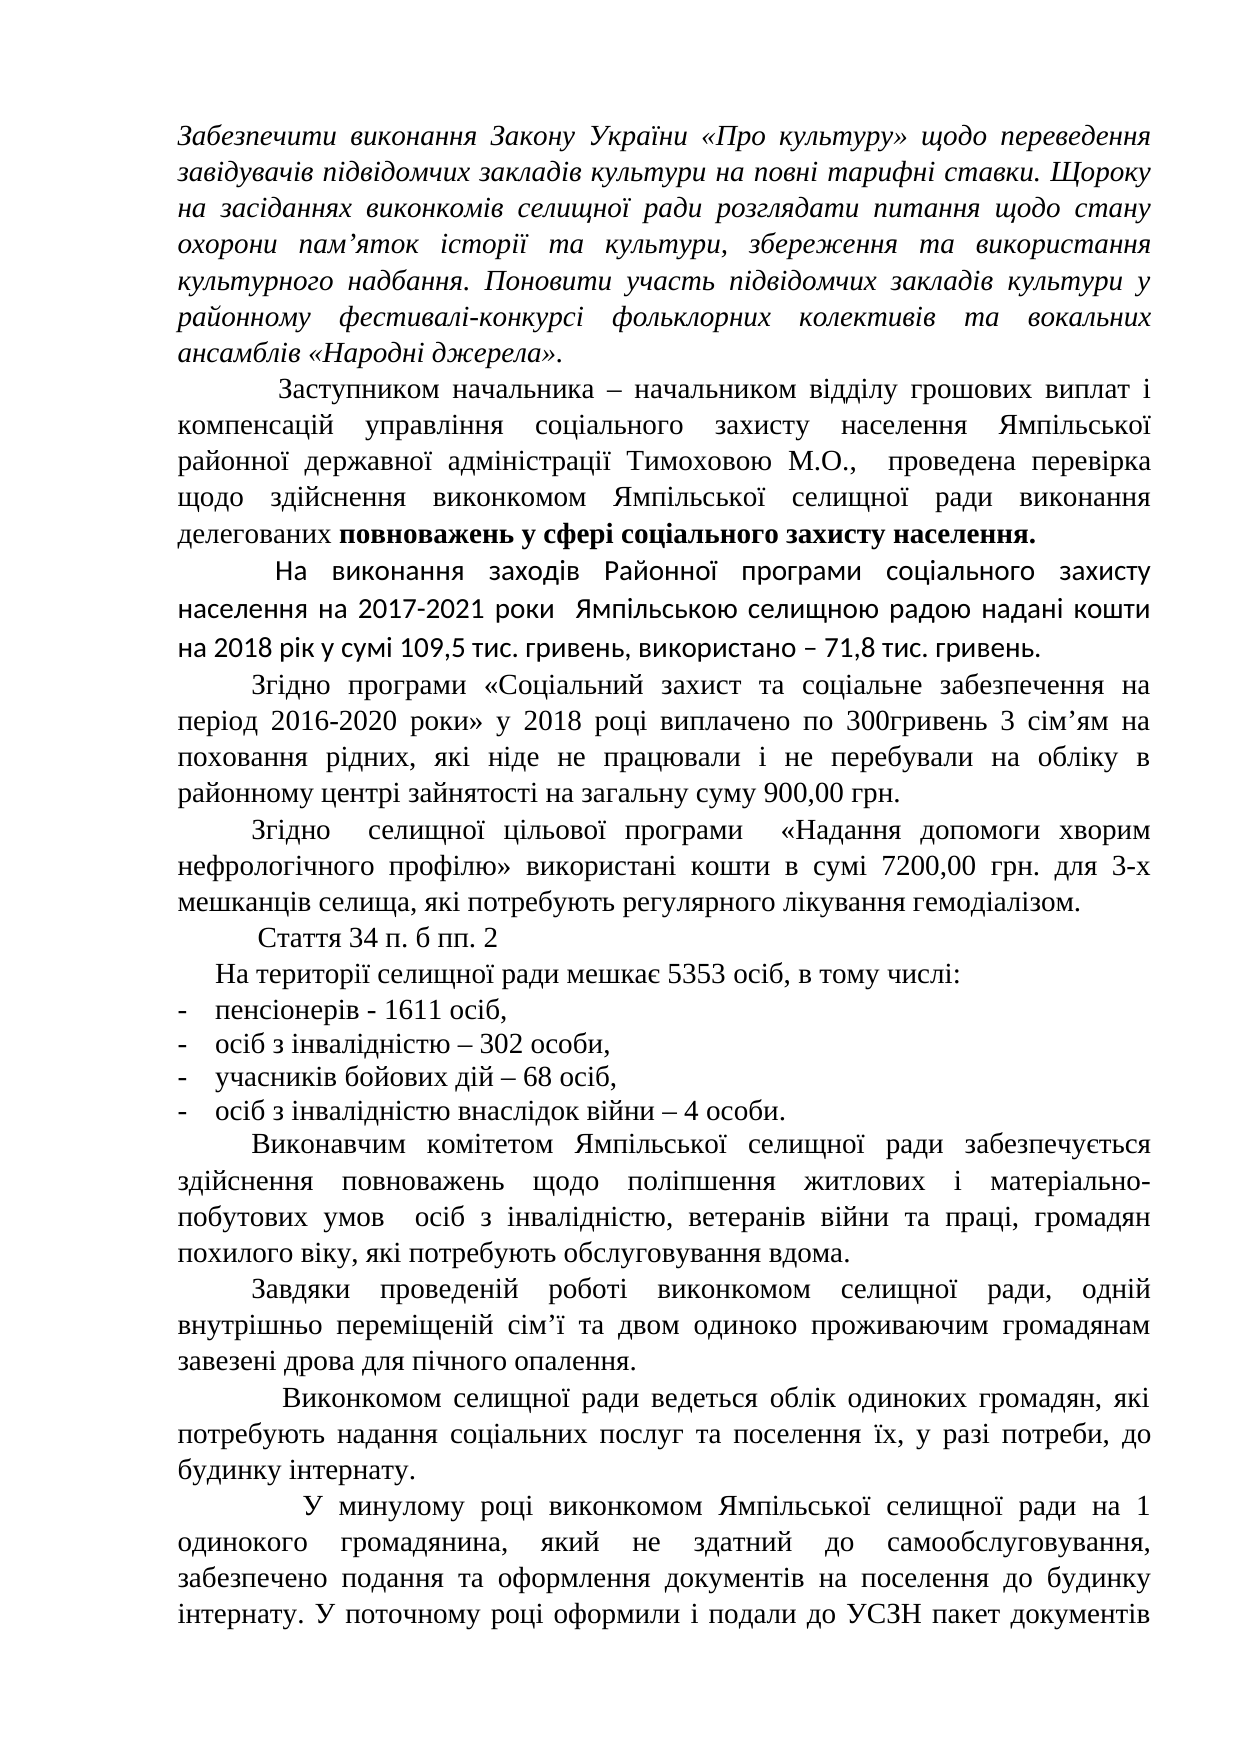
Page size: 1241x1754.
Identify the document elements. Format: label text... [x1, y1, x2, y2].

list осіб з інвалідністю внаслідок війни – 4 особи. [177, 1093, 1152, 1127]
text Заступником начальника – начальником відділу грошових виплат і компенсацій управління соціального захисту населення Ямпільської районної державної адміністрації Тимоховою М.О., проведена перевірка щодо здійснення виконкомом Ямпільської селищної ради виконання делегованих повноважень у сфері соціального захисту населення. [177, 371, 1152, 549]
list осіб з інвалідністю – 302 особи, [177, 1026, 1152, 1059]
text На виконання заходів Районної програми соціального захисту населення на 2017-2021 роки Ямпільською селищною радою надані кошти на 2018 рік у сумі 109,5 тис. гривень, використано – 71,8 тис. гривень. [177, 552, 1152, 664]
text Завдяки проведеній роботі виконкомом селищної ради, одній внутрішньо переміщеній сім’ї та двом одиноко проживаючим громадянам завезені дрова для пічного опалення. [177, 1271, 1152, 1377]
text Забезпечити виконання Закону України «Про культуру» щодо переведення завідувачів підвідомчих закладів культури на повні тарифні ставки. Щороку на засіданнях виконкомів селищної ради розглядати питання щодо стану охорони пам’яток історії та культури, збереження та використання культурного надбання. Поновити участь підвідомчих закладів культури у районному фестивалі-конкурсі фольклорних колективів та вокальних ансамблів «Народні джерела». [177, 118, 1152, 368]
text Виконавчим комітетом Ямпільської селищної ради забезпечується здійснення повноважень щодо поліпшення житлових і матеріально-побутових умов осіб з інвалідністю, ветеранів війни та праці, громадян похилого віку, які потребують обслуговування вдома. [177, 1127, 1152, 1269]
list пенсіонерів - 1611 осіб, [177, 992, 1152, 1026]
text Стаття 34 п. б пп. 2 [177, 920, 1152, 954]
text На території селищної ради мешкає 5353 осіб, в тому числі: [177, 956, 1152, 990]
text Виконкомом селищної ради ведеться облік одиноких громадян, які потребують надання соціальних послуг та поселення їх, у разі потреби, до будинку інтернату. [177, 1380, 1152, 1486]
text Згідно програми «Соціальний захист та соціальне забезпечення на період 2016-2020 роки» у 2018 році виплачено по 300гривень 3 сім’ям на поховання рідних, які ніде не працювали і не перебували на обліку в районному центрі зайнятості на загальну суму 900,00 грн. [177, 667, 1152, 809]
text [177, 1488, 1152, 1630]
list учасників бойових дій – 68 осіб, [177, 1059, 1152, 1093]
text Згідно селищної цільової програми «Надання допомоги хворим нефрологічного профілю» використані кошти в сумі 7200,00 грн. для 3-х мешканців селища, які потребують регулярного лікування гемодіалізом. [177, 812, 1152, 918]
